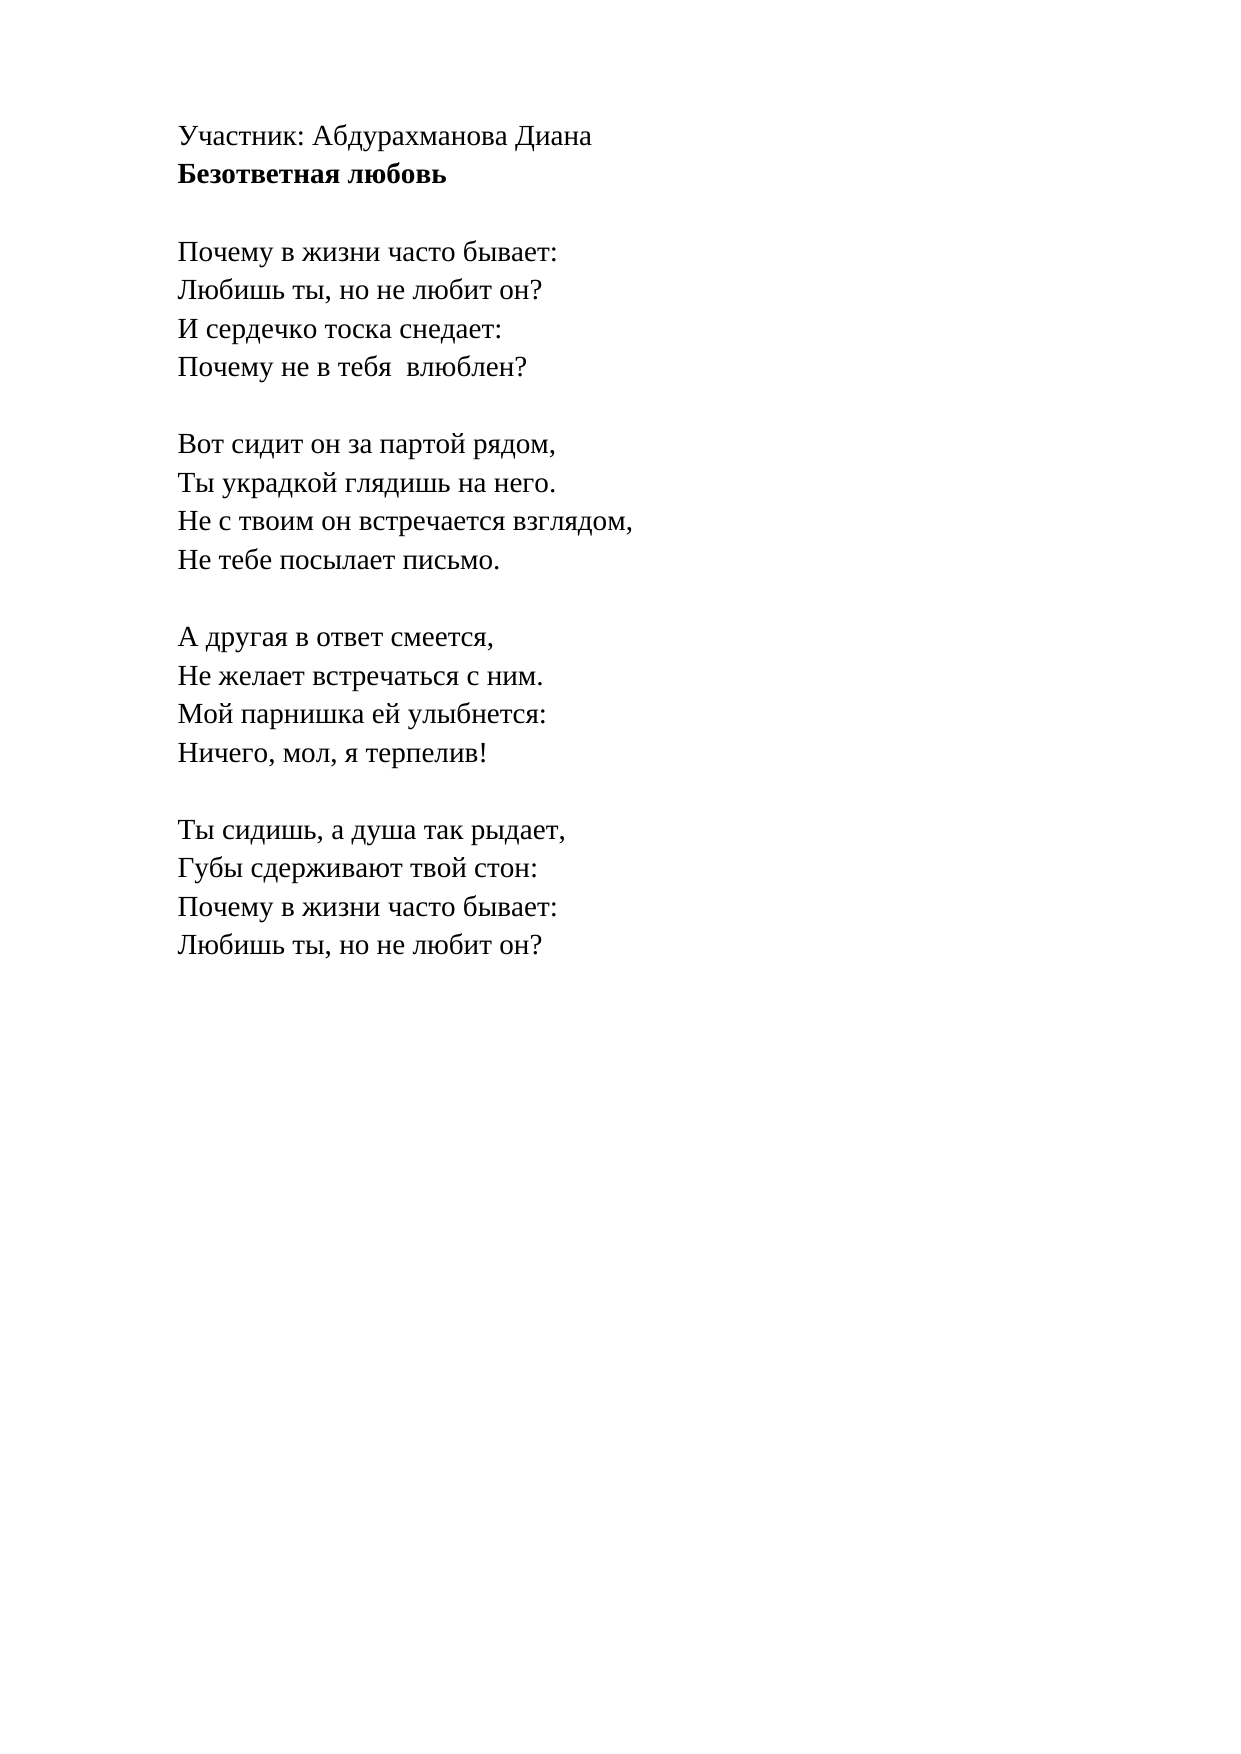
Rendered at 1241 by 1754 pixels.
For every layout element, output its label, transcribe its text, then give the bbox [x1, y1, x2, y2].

text Не с твоим он встречается взглядом, [177, 503, 1152, 537]
text Безответная любовь [177, 157, 1152, 190]
text Почему не в тебя влюблен? [177, 349, 1152, 383]
text Почему в жизни часто бывает: [177, 234, 1152, 267]
text И сердечко тоска снедает: [177, 311, 1152, 344]
text Почему в жизни часто бывает: [177, 889, 1152, 922]
text Ничего, мол, я терпелив! [177, 735, 1152, 768]
text Не желает встречаться с ним. [177, 658, 1152, 691]
text Мой парнишка ей улыбнется: [177, 696, 1152, 730]
text Участник: Абдурахманова Диана [177, 118, 1152, 152]
text Губы сдерживают твой стон: [177, 850, 1152, 884]
text Любишь ты, но не любит он? [177, 927, 1152, 961]
text Ты украдкой глядишь на него. [177, 465, 1152, 498]
text Любишь ты, но не любит он? [177, 272, 1152, 306]
text А другая в ответ смеется, [177, 619, 1152, 653]
text Ты сидишь, а душа так рыдает, [177, 812, 1152, 845]
text Вот сидит он за партой рядом, [177, 426, 1152, 460]
text Не тебе посылает письмо. [177, 542, 1152, 576]
